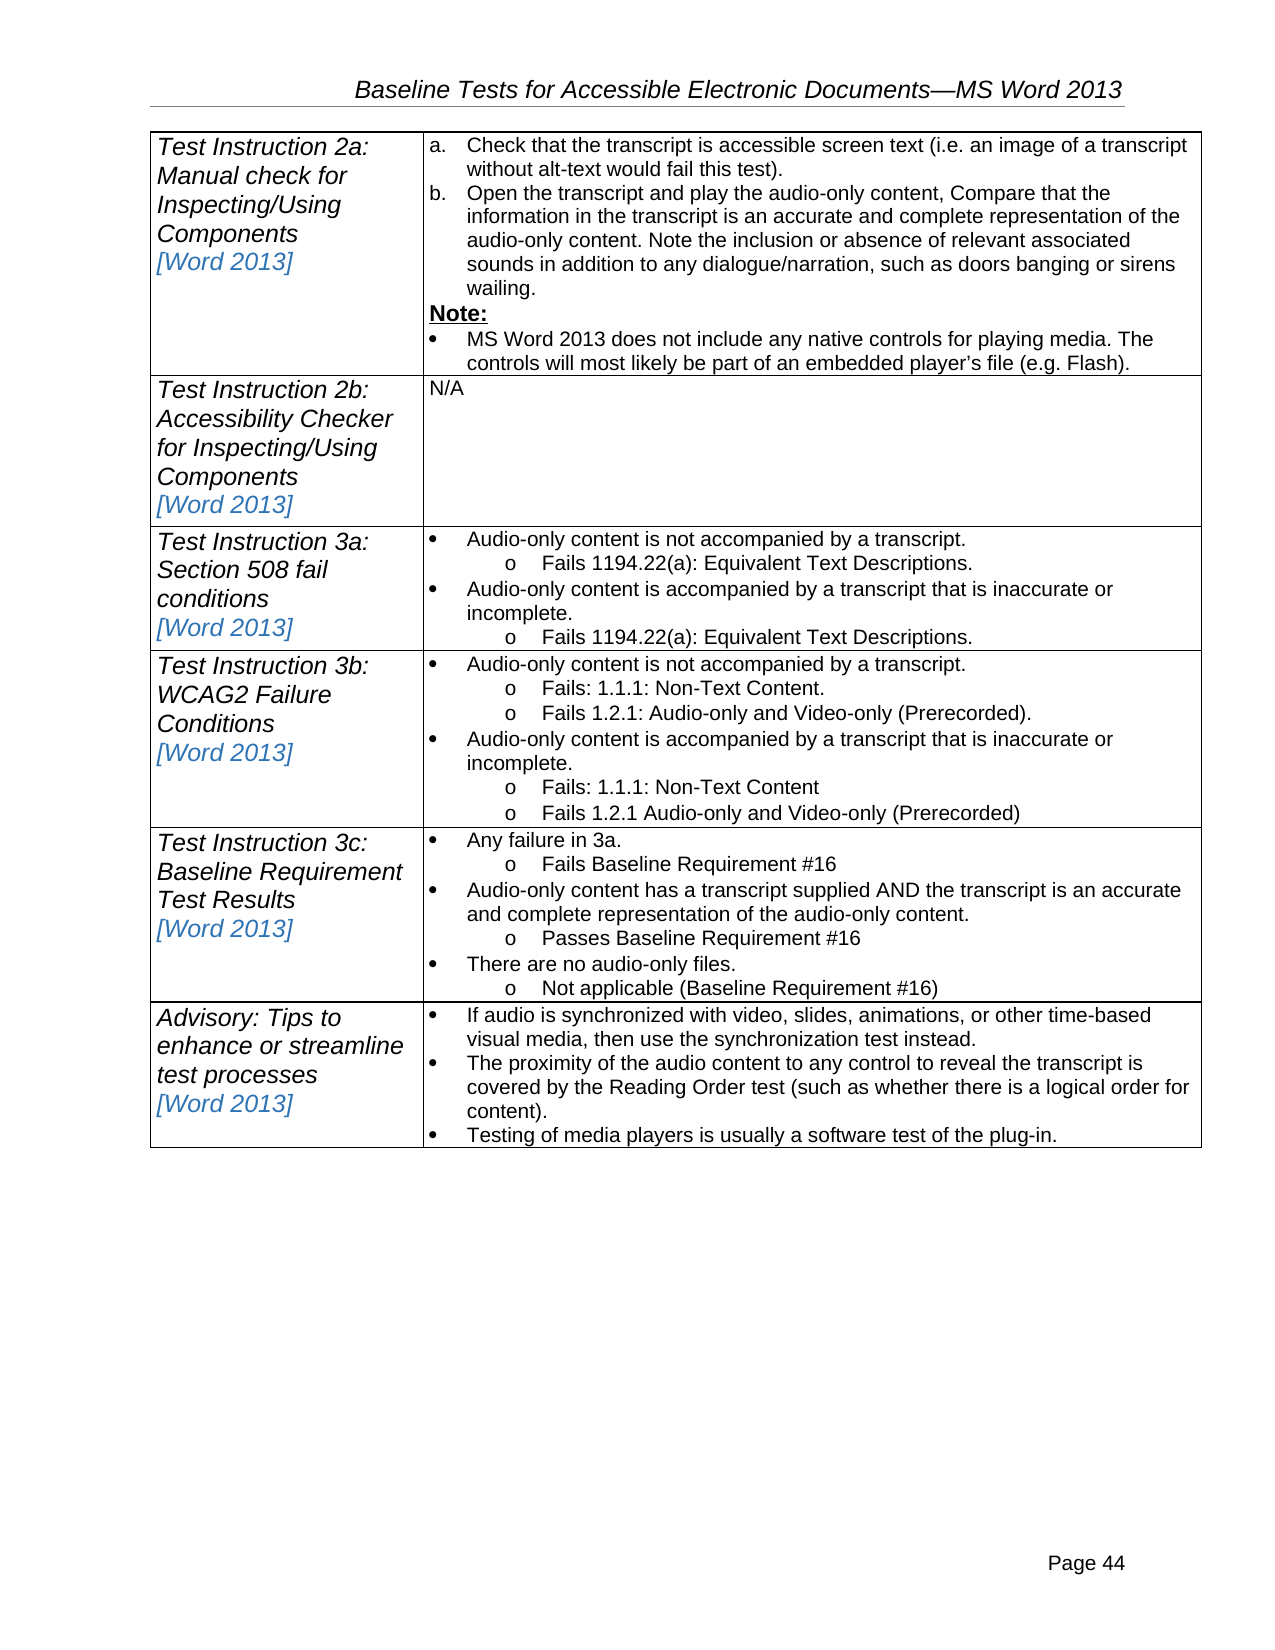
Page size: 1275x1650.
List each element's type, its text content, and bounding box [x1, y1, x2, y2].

table_cell Check that the transcript is accessible screen text (i.e. an image of a transcript without alt-text would fail this test). Open the transcript and play the audio-only content, Compare that the information in the transcript is an accurate and complete representation of the audio-only content. Note the inclusion or absence of relevant associated sounds in addition to any dialogue/narration, such as doors banging or sirens wailing. Note: MS Word 2013 does not include any native controls for playing media. The controls will most likely be part of an embedded player’s file (e.g. Flash). [424, 133, 1201, 374]
table_cell Test Instruction 2b: Accessibility Checker for Inspecting/Using Components [Word 2013] [151, 376, 423, 526]
table_cell If audio is synchronized with video, slides, animations, or other time-based visual media, then use the synchronization test instead. The proximity of the audio content to any control to reveal the transcript is covered by the Reading Order test (such as whether there is a logical order for content). Testing of media players is usually a software test of the plug-in. [424, 1003, 1201, 1147]
table_cell Any failure in 3a. Fails Baseline Requirement #16 Audio-only content has a transcript supplied AND the transcript is an accurate and complete representation of the audio-only content. Passes Baseline Requirement #16 There are no audio-only files. Not applicable (Baseline Requirement #16) [424, 828, 1201, 1001]
table_cell Test Instruction 3a: Section 508 fail conditions [Word 2013] [151, 527, 423, 650]
table_cell Audio-only content is not accompanied by a transcript. Fails 1194.22(a): Equivalent Text Descriptions. Audio-only content is accompanied by a transcript that is inaccurate or incomplete. Fails 1194.22(a): Equivalent Text Descriptions. [424, 527, 1201, 650]
table_cell N/A [424, 376, 1201, 526]
table_cell Test Instruction 3b: WCAG2 Failure Conditions [Word 2013] [151, 651, 423, 827]
table_cell Audio-only content is not accompanied by a transcript. Fails: 1.1.1: Non-Text Content. Fails 1.2.1: Audio-only and Video-only (Prerecorded). Audio-only content is accompanied by a transcript that is inaccurate or incomplete. Fails: 1.1.1: Non-Text Content Fails 1.2.1 Audio-only and Video-only (Prerecorded) [424, 651, 1201, 827]
table_cell Advisory: Tips to enhance or streamline test processes [Word 2013] [151, 1003, 423, 1147]
table_cell Test Instruction 2a: Manual check for Inspecting/Using Components [Word 2013] [151, 133, 423, 374]
table_cell Test Instruction 3c: Baseline Requirement Test Results [Word 2013] [151, 828, 423, 1001]
